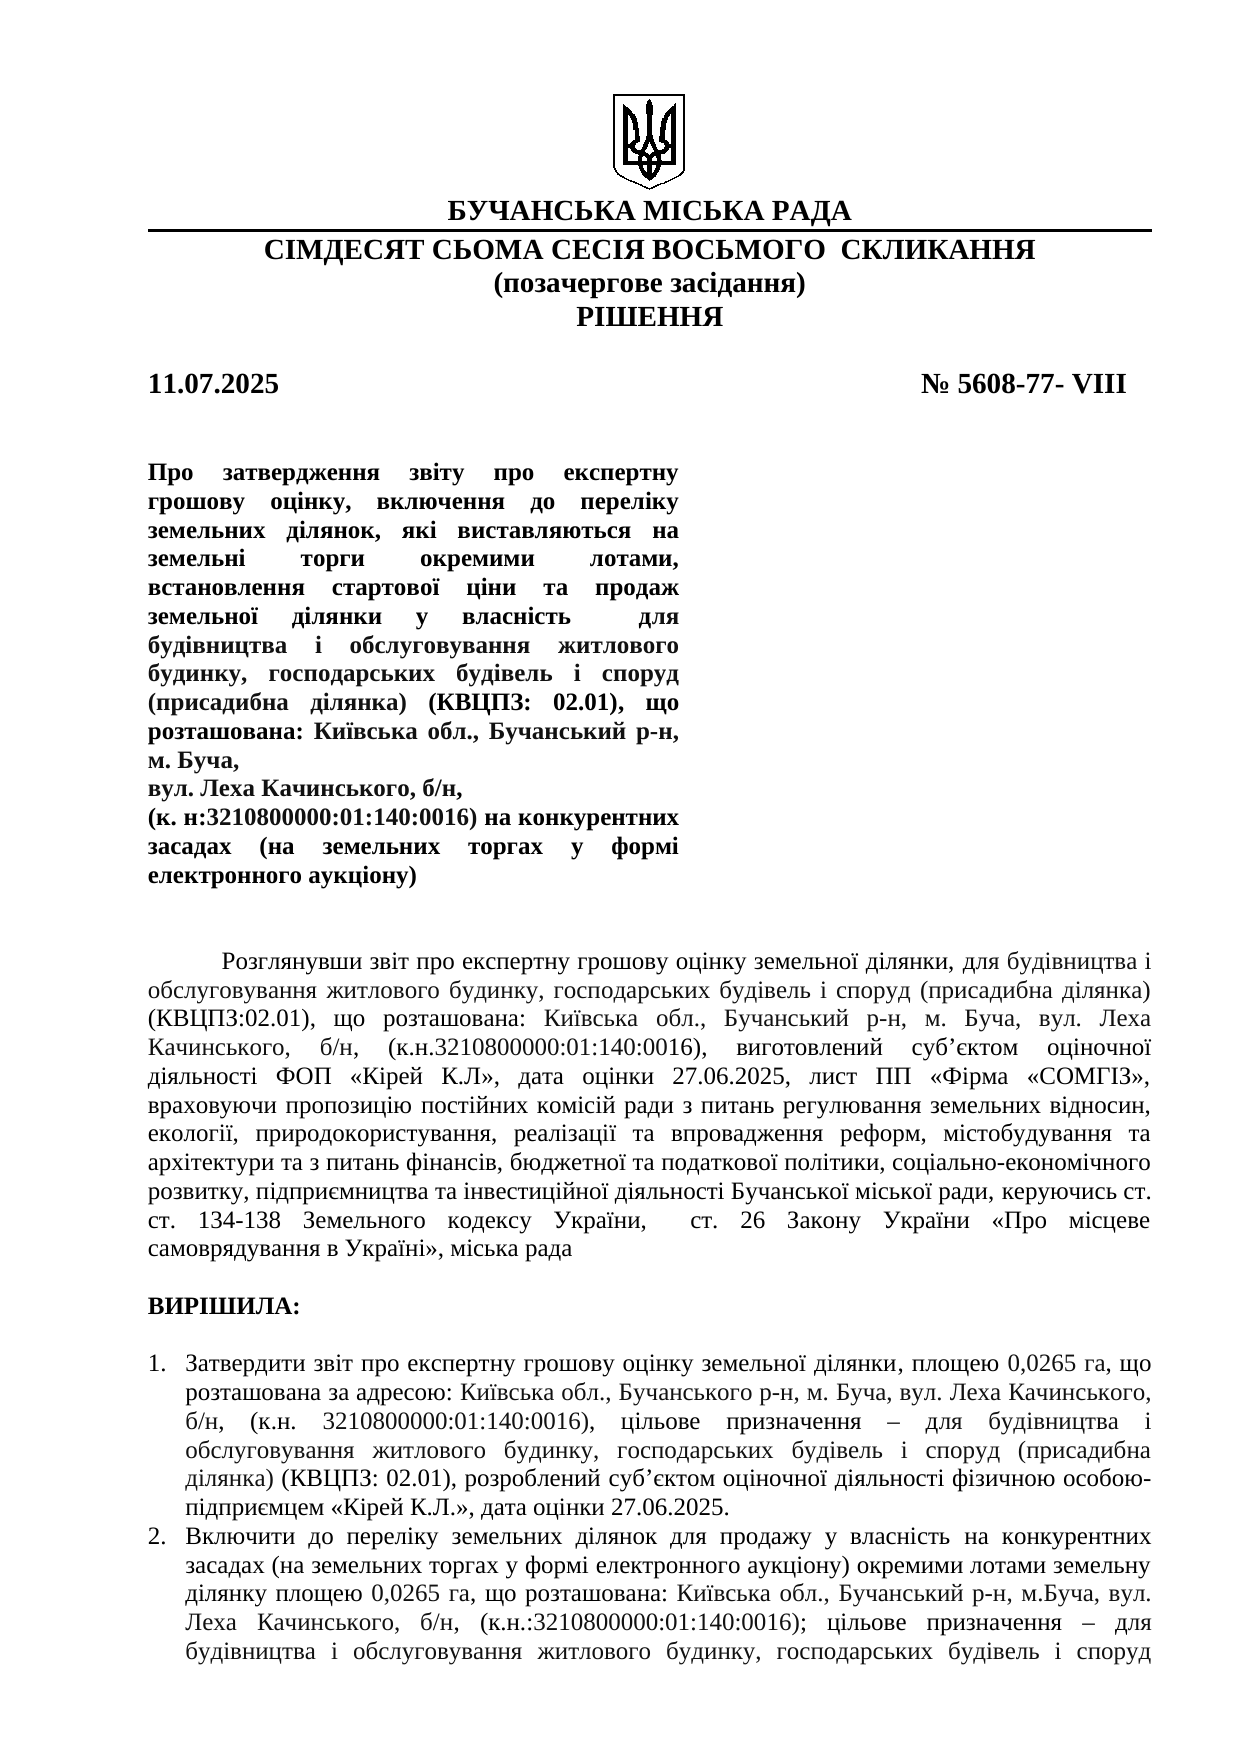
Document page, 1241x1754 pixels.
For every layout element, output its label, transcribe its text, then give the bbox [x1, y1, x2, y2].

text СІМДЕСЯТ СЬОМА СЕСІЯ ВОСЬМОГО СКЛИКАННЯ [148, 232, 1152, 266]
text Розглянувши звіт про експертну грошову оцінку земельної ділянки, для будівництва і обслуговування житлового будинку, господарських будівель і споруд (присадибна ділянка) (КВЦПЗ:02.01), що розташована: Київська обл., Бучанський р-н, м. Буча, вул. Леха Качинського, б/н, (к.н.3210800000:01:140:0016), виготовлений суб’єктом оціночної діяльності ФОП «Кірей К.Л», дата оцінки 27.06.2025, лист ПП «Фірма «СОМГІЗ», враховуючи пропозицію постійних комісій ради з питань регулювання земельних відносин, екології, природокористування, реалізації та впровадження реформ, містобудування та архітектури та з питань фінансів, бюджетної та податкової політики, соціально-економічного розвитку, підприємництва та інвестиційної діяльності Бучанської міської ради, керуючись ст. ст. 134-138 Земельного кодексу України, ст. 26 Закону України «Про місцеве самоврядування в Україні», міська рада [148, 1003, 1152, 1262]
text Про затвердження звіту про експертну грошову оцінку, включення до переліку земельних ділянок, які виставляються на земельні торги окремими лотами, встановлення стартової ціни та продаж земельної ділянки у власність для будівництва і обслуговування житлового будинку, господарських будівель і споруд (присадибна ділянка) (КВЦПЗ: 02.01), що розташована: Київська обл., Бучанський р-н, м. Буча, [148, 457, 679, 630]
text БУЧАНСЬКА МІСЬКА РАДА [148, 193, 1152, 229]
text (позачергове засідання) [148, 266, 1152, 299]
text 11.07.2025 № 5608-77- VІІІ [148, 366, 1152, 400]
text РІШЕННЯ [148, 299, 1152, 333]
text ВИРІШИЛА: [148, 1291, 1152, 1320]
list Затвердити звіт про експертну грошову оцінку земельної ділянки, площею 0,0265 га, що розташована за адресою: Київська обл., Бучанського р-н, м. Буча, вул. Леха Качинського, б/н, (к.н. 3210800000:01:140:0016), цільове призначення – для будівництва і обслуговування житлового будинку, господарських будівель і споруд (присадибна ділянка) (КВЦПЗ: 02.01), розроблений суб’єктом оціночної діяльності фізичною особою- підприємцем «Кірей К.Л.», дата оцінки 27.06.2025. [148, 1348, 1152, 1521]
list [148, 1521, 1152, 1665]
text вул. Леха Качинського, б/н, [148, 773, 679, 802]
text (к. н:3210800000:01:140:0016) на конкурентних засадах (на земельних торгах у формі електронного аукціону) [148, 802, 679, 888]
text Про затвердження звіту про експертну грошову оцінку, включення до переліку земельних ділянок, які виставляються на земельні торги окремими лотами, встановлення стартової ціни та продаж земельної ділянки у власність для будівництва і обслуговування житлового будинку, господарських будівель і споруд (присадибна ділянка) (КВЦПЗ: 02.01), що розташована: Київська обл., Бучанський р-н, м. Буча, [148, 716, 679, 773]
